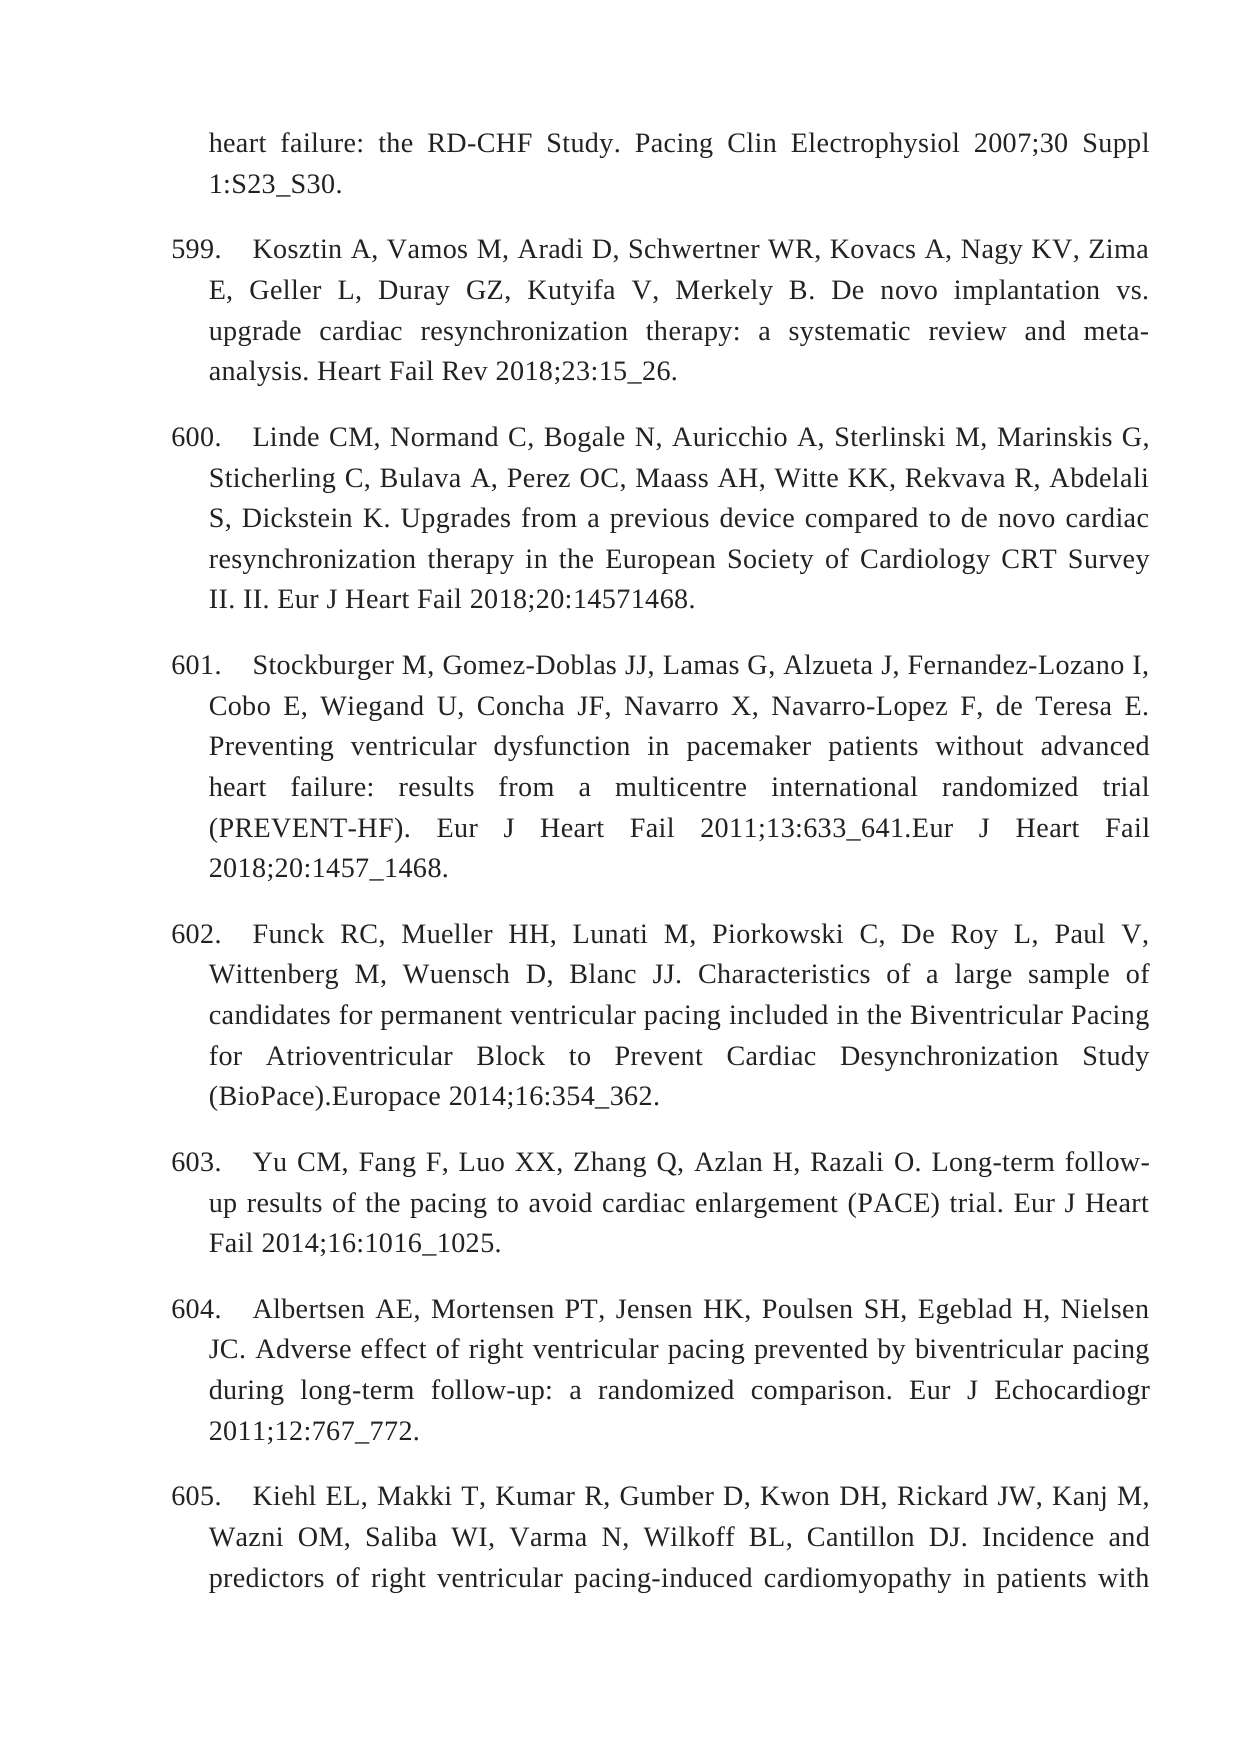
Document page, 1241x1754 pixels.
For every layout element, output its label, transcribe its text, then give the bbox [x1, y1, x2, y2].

list Kosztin A, Vamos M, Aradi D, Schwertner WR, Kovacs A, Nagy KV, Zima E, Geller L, Duray GZ, Kutyifa V, Merkely B. De novo implantation vs. upgrade cardiac resynchronization therapy: a systematic review and meta-analysis. Heart Fail Rev 2018;23:15_26. [171, 224, 1152, 387]
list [171, 118, 1152, 199]
list Stockburger M, Gomez-Doblas JJ, Lamas G, Alzueta J, Fernandez-Lozano I, Cobo E, Wiegand U, Concha JF, Navarro X, Navarro-Lopez F, de Teresa E. Preventing ventricular dysfunction in pacemaker patients without advanced heart failure: results from a multicentre international randomized trial (PREVENT-HF). Eur J Heart Fail 2011;13:633_641.Eur J Heart Fail 2018;20:1457_1468. [171, 640, 1152, 884]
list Yu CM, Fang F, Luo XX, Zhang Q, Azlan H, Razali O. Long-term follow-up results of the pacing to avoid cardiac enlargement (PACE) trial. Eur J Heart Fail 2014;16:1016_1025. [171, 1137, 1152, 1259]
list Funck RC, Mueller HH, Lunati M, Piorkowski C, De Roy L, Paul V, Wittenberg M, Wuensch D, Blanc JJ. Characteristics of a large sample of candidates for permanent ventricular pacing included in the Biventricular Pacing for Atrioventricular Block to Prevent Cardiac Desynchronization Study (BioPace).Europace 2014;16:354_362. [171, 909, 1152, 1112]
list Linde CM, Normand C, Bogale N, Auricchio A, Sterlinski M, Marinskis G, Sticherling C, Bulava A, Perez OC, Maass AH, Witte KK, Rekvava R, Abdelali S, Dickstein K. Upgrades from a previous device compared to de novo cardiac resynchronization therapy in the European Society of Cardiology CRT Survey II. II. Eur J Heart Fail 2018;20:14571468. [171, 412, 1152, 615]
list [171, 1471, 1152, 1593]
list Albertsen AE, Mortensen PT, Jensen HK, Poulsen SH, Egeblad H, Nielsen JC. Adverse effect of right ventricular pacing prevented by biventricular pacing during long-term follow-up: a randomized comparison. Eur J Echocardiogr 2011;12:767_772. [171, 1284, 1152, 1446]
